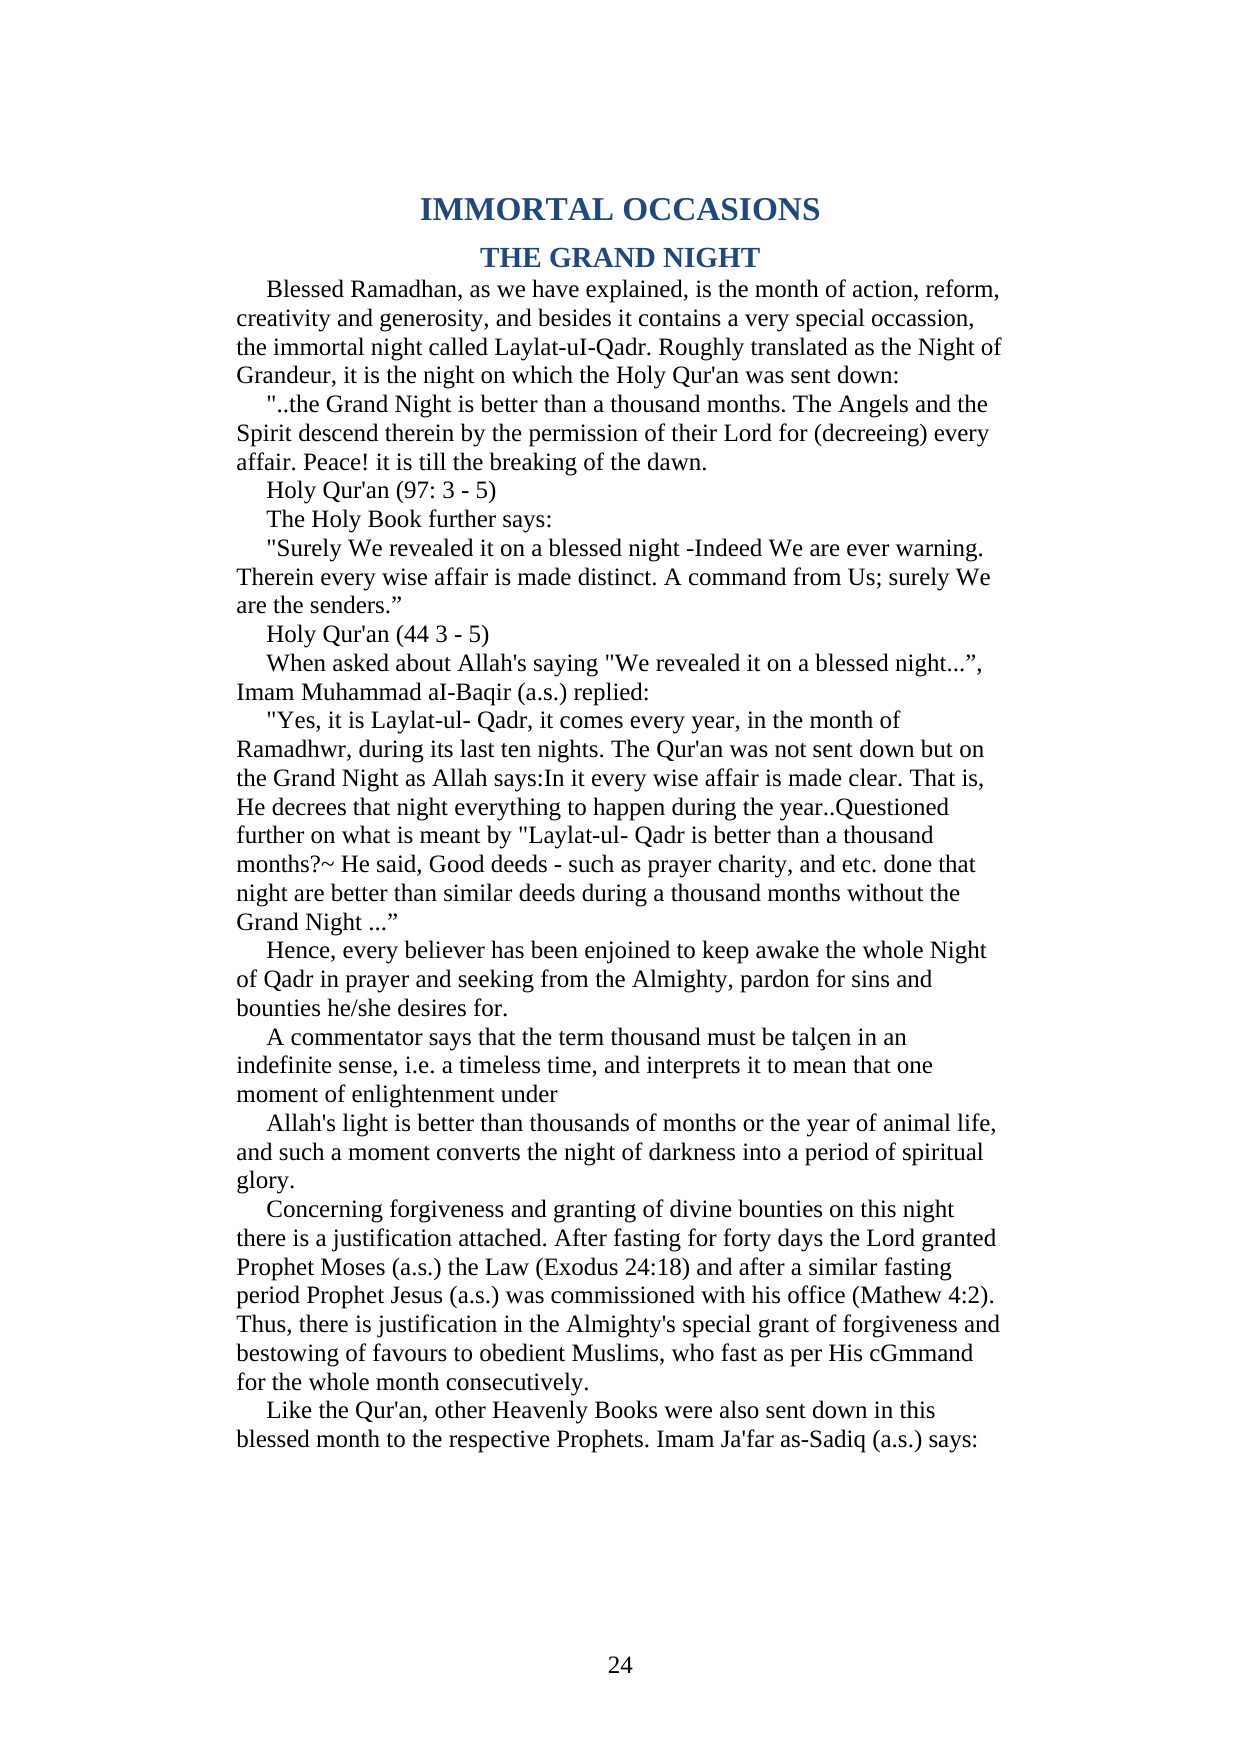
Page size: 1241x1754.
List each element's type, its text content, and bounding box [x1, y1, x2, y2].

text Holy Qur'an (44 3 - 5) [236, 619, 1004, 648]
text Like the Qur'an, other Heavenly Books were also sent down in this blessed month to the respective Prophets. Imam Ja'far as-Sadiq (a.s.) says: [236, 1395, 1004, 1453]
text A commentator says that the term thousand must be talçen in an indefinite sense, i.e. a timeless time, and interprets it to mean that one moment of enlightenment under [236, 1022, 1004, 1108]
text "Yes, it is Laylat-ul- Qadr, it comes every year, in the month of Ramadhwr, during its last ten nights. The Qur'an was not sent down but on the Grand Night as Allah says:In it every wise affair is made clear. That is, He decrees that night everything to happen during the year..Questioned further on what is meant by "Laylat-ul- Qadr is better than a thousand months?~ He said, Good deeds - such as prayer charity, and etc. done that night are better than similar deeds during a thousand months without the Grand Night ...” [236, 705, 1004, 935]
text Hence, every believer has been enjoined to keep awake the whole Night of Qadr in prayer and seeking from the Almighty, pardon for sins and bounties he/she desires for. [236, 935, 1004, 1022]
text Blessed Ramadhan, as we have explained, is the month of action, reform, creativity and generosity, and besides it contains a very special occassion, the immortal night called Laylat-uI-Qadr. Roughly translated as the Night of Grandeur, it is the night on which the Holy Qur'an was sent down: [236, 274, 1004, 389]
text When asked about Allah's saying "We revealed it on a blessed night...”, Imam Muhammad aI-Baqir (a.s.) replied: [236, 648, 1004, 705]
text The Holy Book further says: [236, 504, 1004, 533]
subtitle THE GRAND NIGHT [236, 241, 1004, 274]
subtitle IMMORTAL OCCASIONS [236, 190, 1004, 228]
text Holy Qur'an (97: 3 - 5) [236, 475, 1004, 504]
text "Surely We revealed it on a blessed night -Indeed We are ever warning. Therein every wise affair is made distinct. A command from Us; surely We are the senders.” [236, 533, 1004, 619]
text Allah's light is better than thousands of months or the year of animal life, and such a moment converts the night of darkness into a period of spiritual glory. [236, 1108, 1004, 1194]
text Concerning forgiveness and granting of divine bounties on this night there is a justification attached. After fasting for forty days the Lord granted Prophet Moses (a.s.) the Law (Exodus 24:18) and after a similar fasting period Prophet Jesus (a.s.) was commissioned with his office (Mathew 4:2). Thus, there is justification in the Almighty's special grant of forgiveness and bestowing of favours to obedient Muslims, who fast as per His cGmmand for the whole month consecutively. [236, 1194, 1004, 1395]
text "..the Grand Night is better than a thousand months. The Angels and the Spirit descend therein by the permission of their Lord for (decreeing) every affair. Peace! it is till the breaking of the dawn. [236, 389, 1004, 475]
